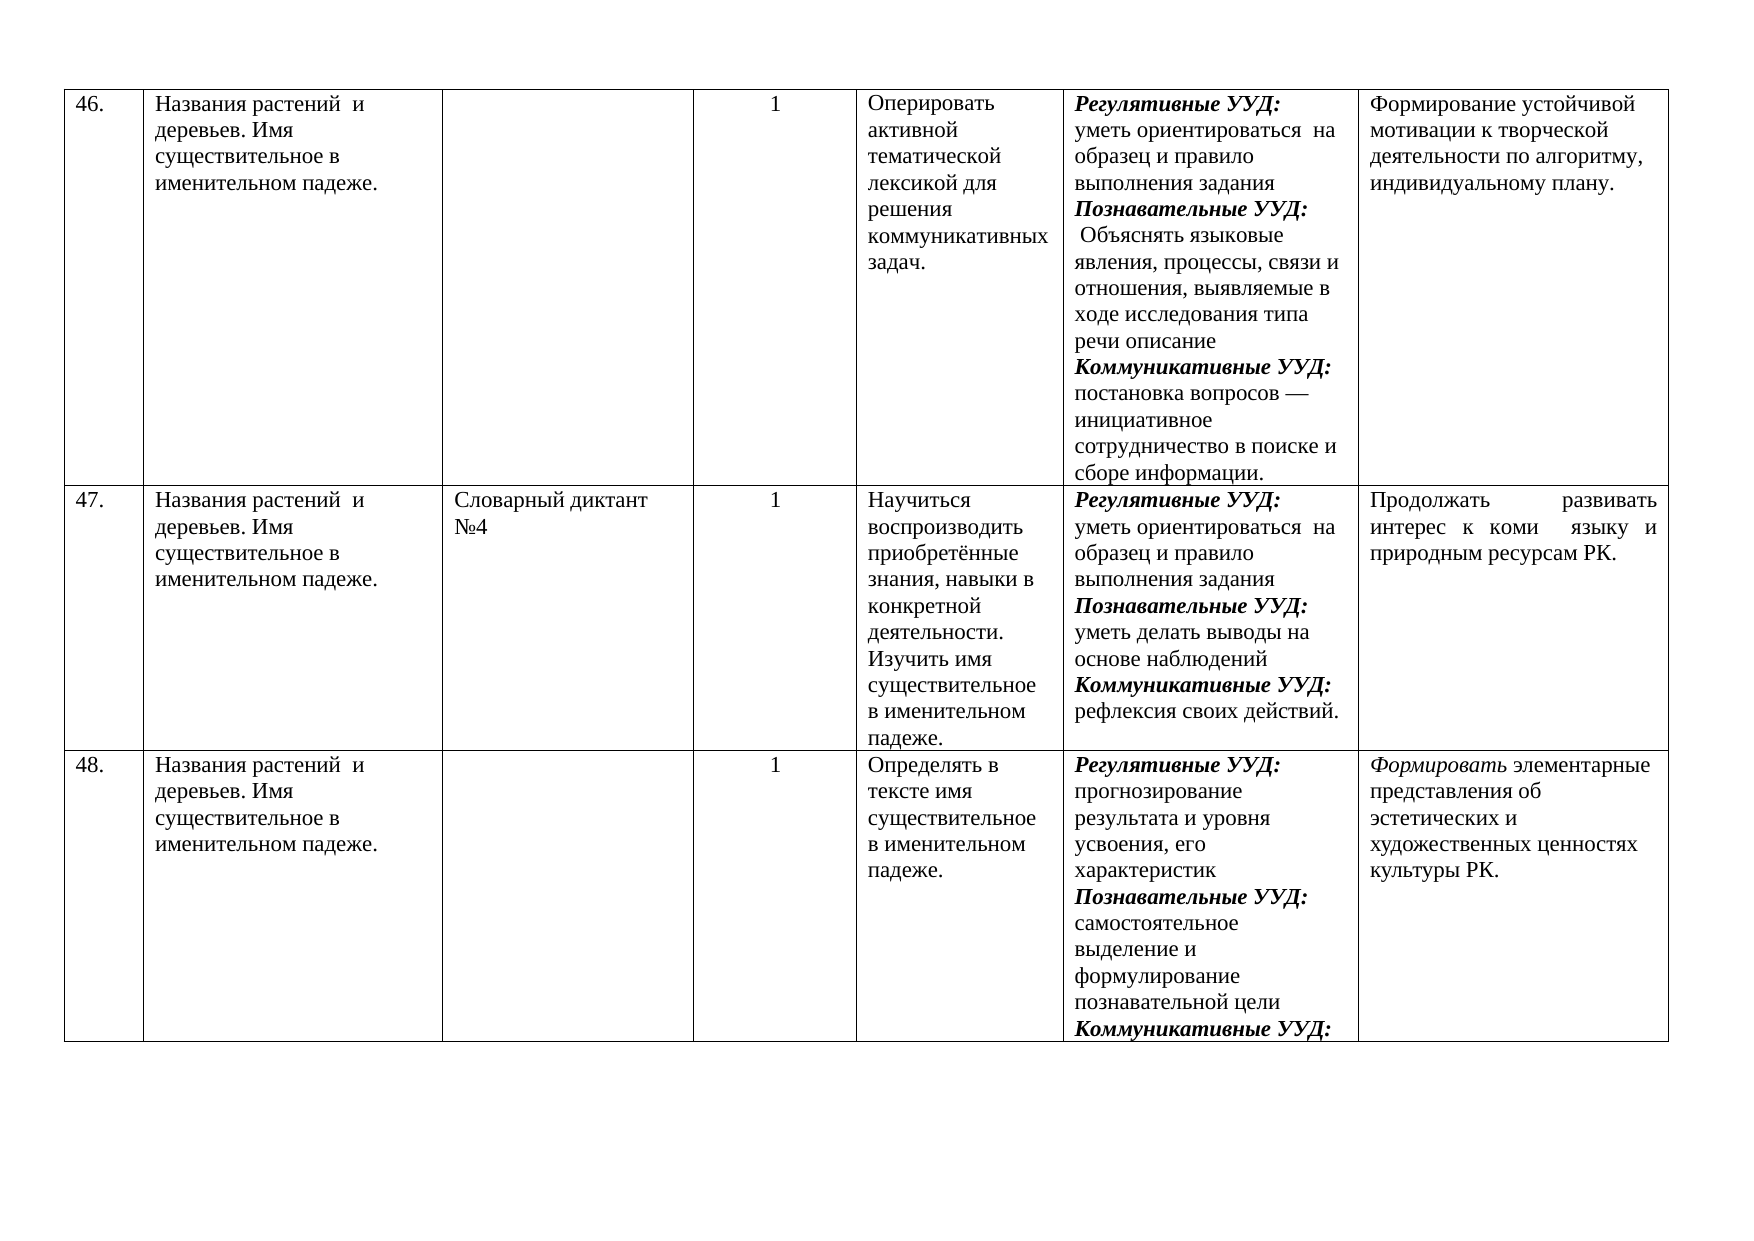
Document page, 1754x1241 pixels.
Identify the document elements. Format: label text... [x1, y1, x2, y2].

table_cell Названия растений и деревьев. Имя существительное в именительном падеже. [144, 90, 442, 485]
table_cell 47. [65, 486, 143, 750]
table_cell Научиться воспроизводить приобретённые знания, навыки в конкретной деятельности. Изучить имя существительное в именительном падеже. [857, 486, 1063, 750]
table_cell Продолжать развивать интерес к коми языку и природным ресурсам РК. [1359, 486, 1668, 750]
table_cell [443, 751, 693, 1041]
table_cell Оперировать активной тематической лексикой для решения коммуникативных задач. [857, 90, 1063, 485]
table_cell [1359, 751, 1668, 1041]
table_cell 1 [694, 90, 856, 485]
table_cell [1064, 751, 1358, 1041]
table_cell [443, 90, 693, 485]
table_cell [144, 751, 442, 1041]
table_cell Регулятивные УУД: уметь ориентироваться на образец и правило выполнения задания Познавательные УУД: Объяснять языковые явления, процессы, связи и отношения, выявляемые в ходе исследования типа речи описание Коммуникативные УУД: постановка вопросов — инициативное сотрудничество в поиске и сборе информации. [1064, 90, 1358, 485]
table_cell 1 [694, 751, 856, 1041]
table_cell Словарный диктант №4 [443, 486, 693, 750]
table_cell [857, 751, 1063, 1041]
table_cell Названия растений и деревьев. Имя существительное в именительном падеже. [144, 486, 442, 750]
table_cell Формирование устойчивой мотивации к творческой деятельности по алгоритму, индивидуальному плану. [1359, 90, 1668, 485]
table_cell 1 [694, 486, 856, 750]
table_cell 48. [65, 751, 143, 1041]
table_cell Регулятивные УУД: уметь ориентироваться на образец и правило выполнения задания Познавательные УУД: уметь делать выводы на основе наблюдений Коммуникативные УУД: рефлексия своих действий. [1064, 486, 1358, 750]
table_cell 46. [65, 90, 143, 485]
